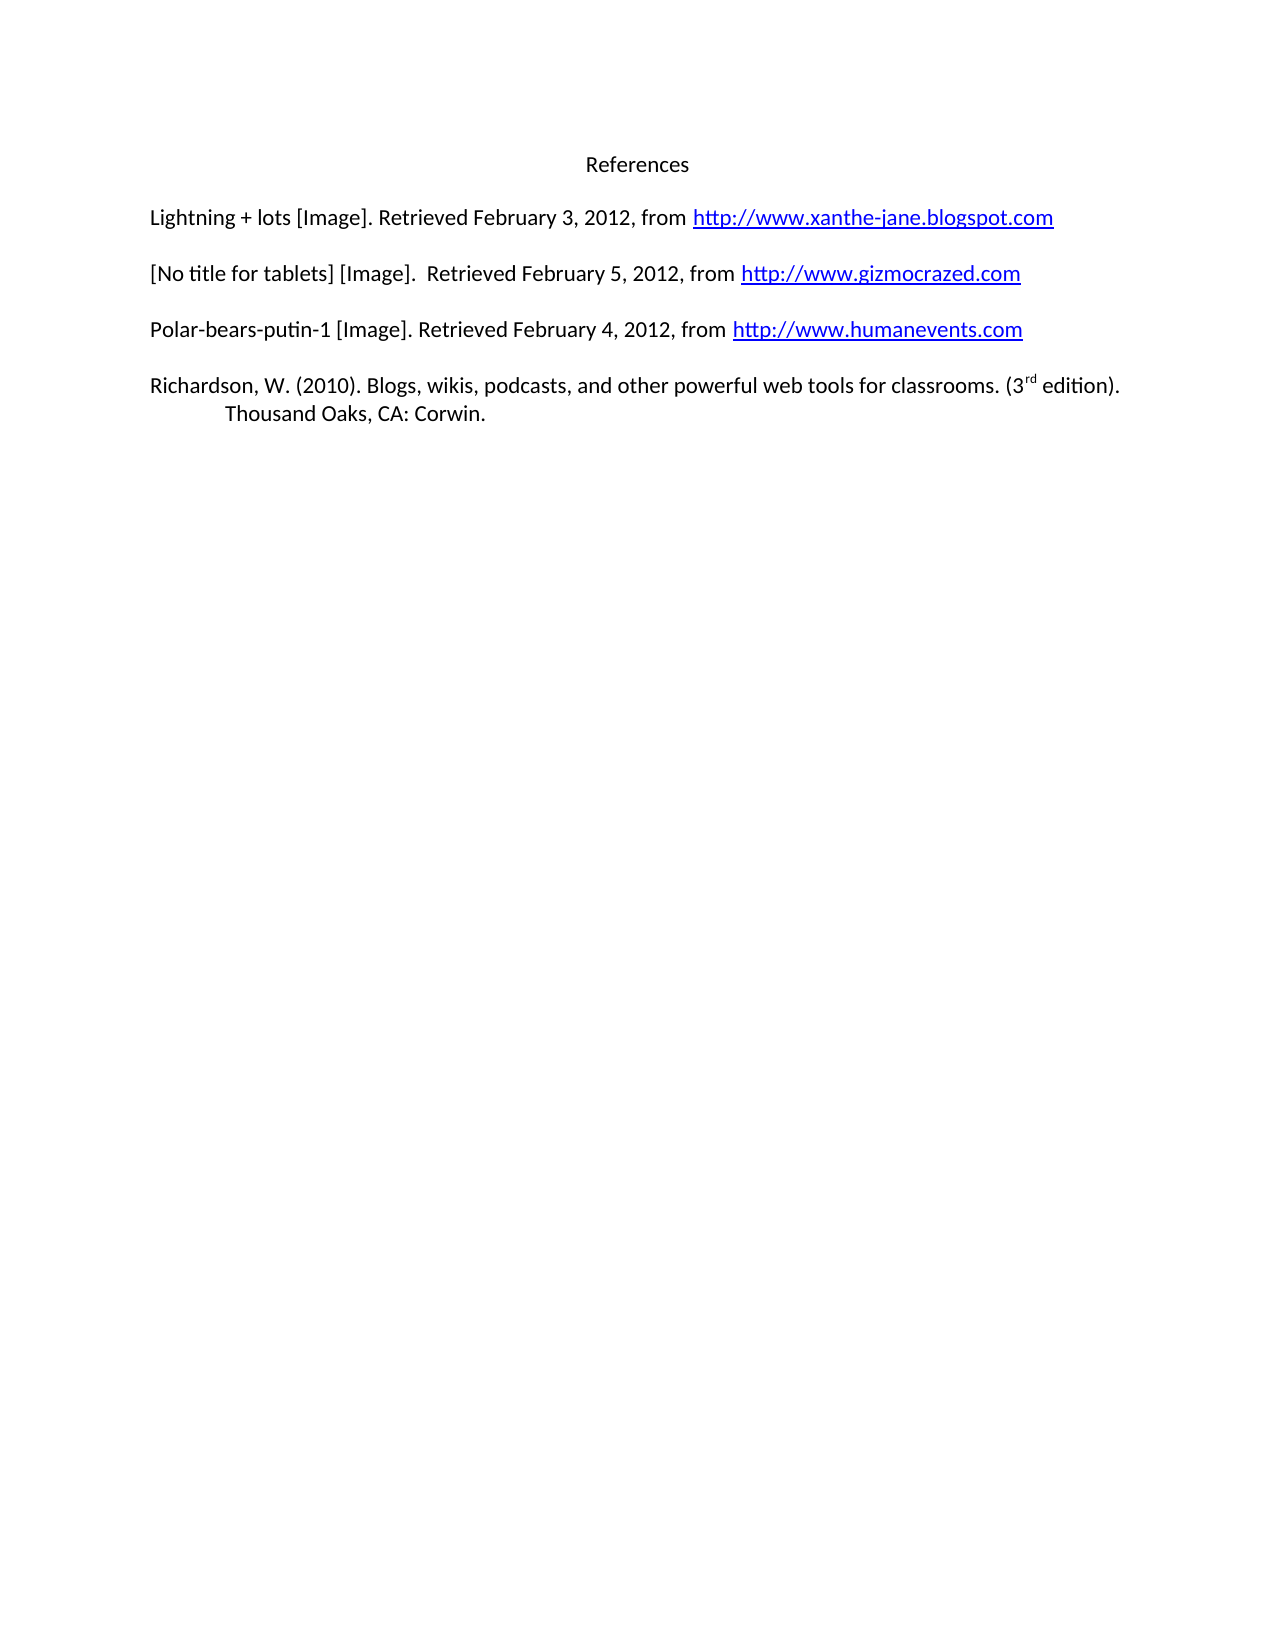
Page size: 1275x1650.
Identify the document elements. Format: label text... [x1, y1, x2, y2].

text References [150, 150, 1125, 178]
text [No title for tablets] [Image]. Retrieved February 5, 2012, from http://www.gizmocrazed.com [150, 259, 1125, 287]
text Lightning + lots [Image]. Retrieved February 3, 2012, from http://www.xanthe-jane.blogspot.com [150, 203, 1125, 231]
text Polar-bears-putin-1 [Image]. Retrieved February 4, 2012, from http://www.humanevents.com [150, 315, 1125, 343]
text Richardson, W. (2010). Blogs, wikis, podcasts, and other powerful web tools for classrooms. (3rd edition). Thousand Oaks, CA: Corwin. [150, 371, 1125, 427]
